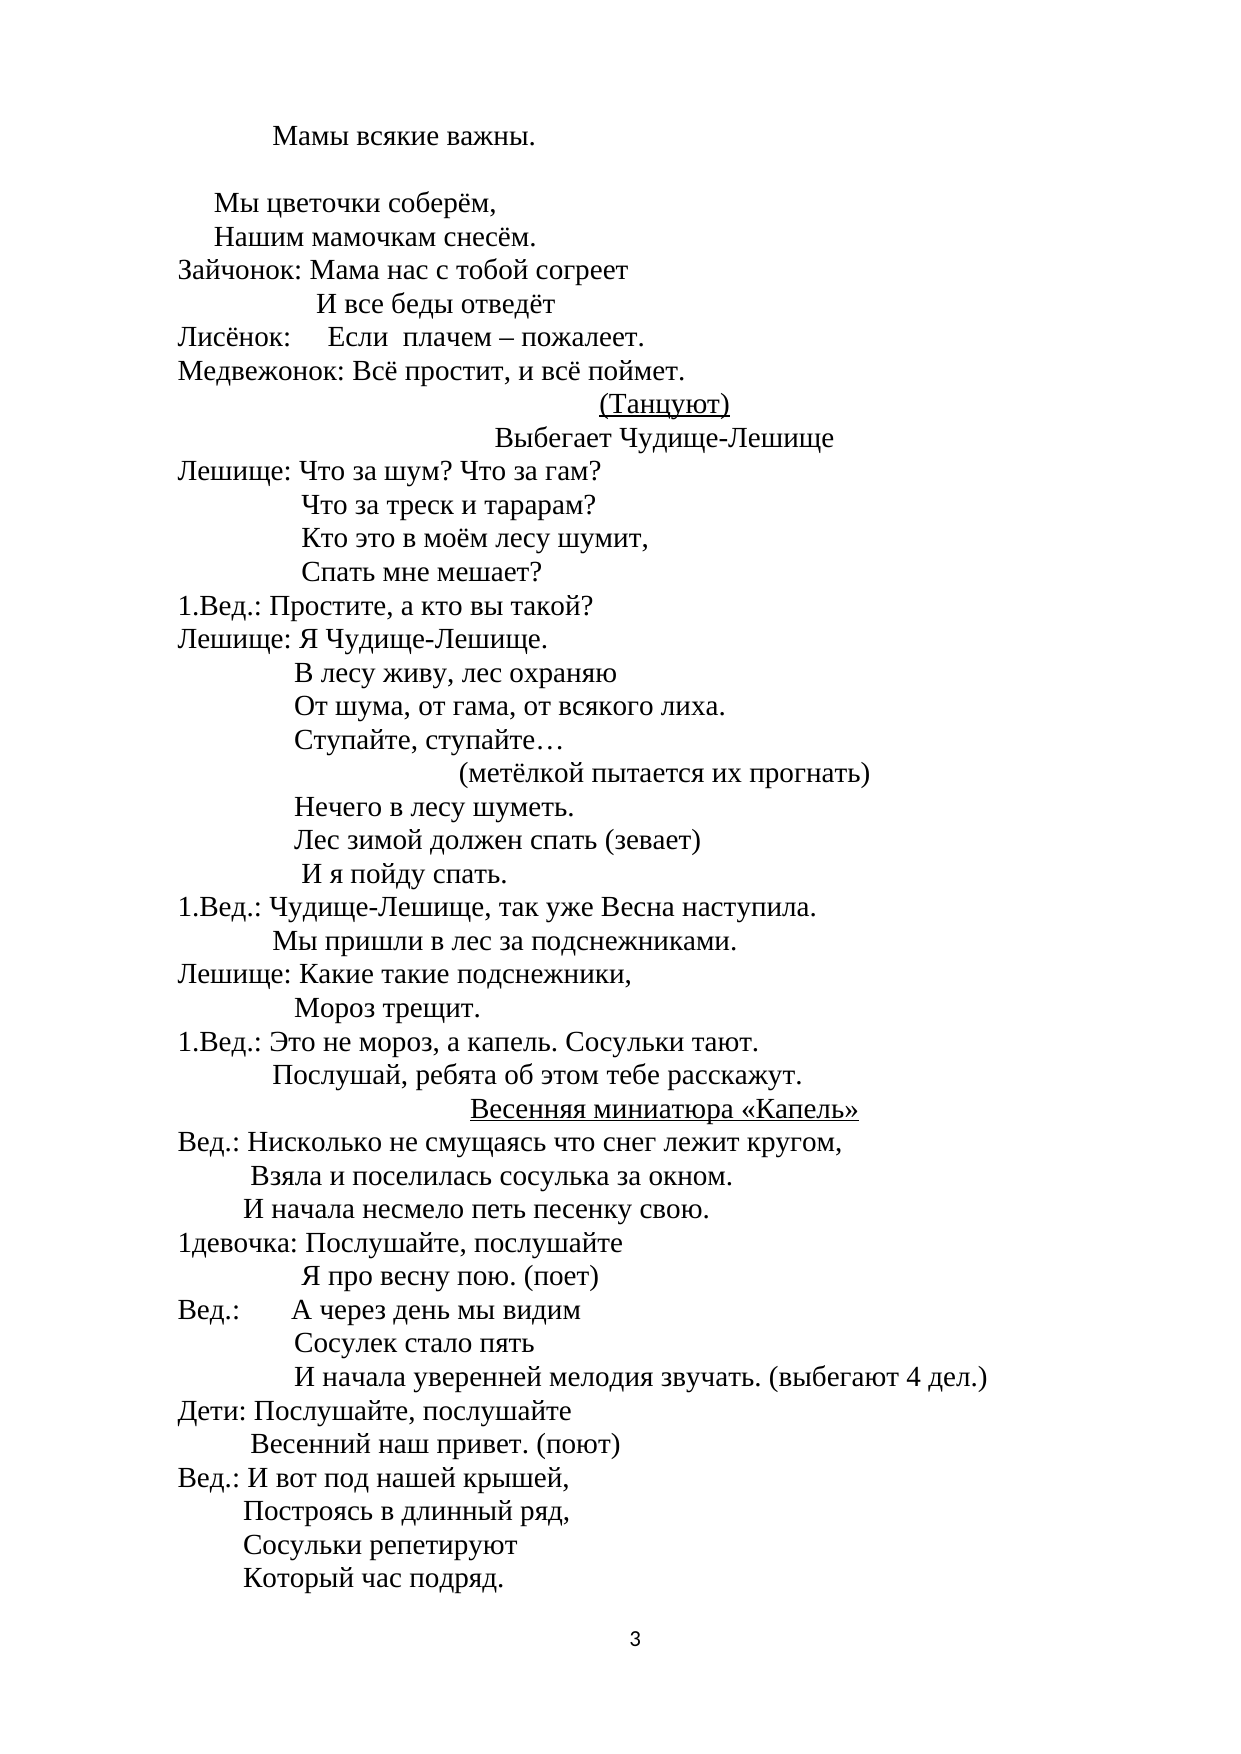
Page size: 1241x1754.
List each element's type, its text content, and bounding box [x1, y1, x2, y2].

text 1.Вед.: Чудище-Лешище, так уже Весна наступила. [177, 889, 1152, 923]
text Медвежонок: Всё простит, и всё поймет. [177, 353, 1152, 386]
text В лесу живу, лес охраняю [177, 655, 1152, 688]
text Лисёнок: Если плачем – пожалеет. [177, 319, 1152, 353]
text Послушай, ребята об этом тебе расскажут. [177, 1057, 1152, 1091]
text Выбегает Чудище-Лешище [177, 420, 1152, 453]
text Зайчонок: Мама нас с тобой согреет [177, 252, 1152, 286]
text Ступайте, ступайте… [177, 722, 1152, 755]
text Вед.: И вот под нашей крышей, [177, 1460, 1152, 1493]
text Мы пришли в лес за подснежниками. [177, 923, 1152, 957]
text Дети: Послушайте, послушайте [177, 1393, 1152, 1426]
text И начала уверенней мелодия звучать. (выбегают 4 дел.) [177, 1359, 1152, 1393]
text Лешище: Что за шум? Что за гам? [177, 453, 1152, 487]
text Я про весну пою. (поет) [177, 1258, 1152, 1292]
text Мамы всякие важны. [177, 118, 1152, 152]
text От шума, от гама, от всякого лиха. [177, 688, 1152, 722]
text Вед.: Нисколько не смущаясь что снег лежит кругом, [177, 1124, 1152, 1158]
text Сосулек стало пять [177, 1326, 1152, 1359]
text (метёлкой пытается их прогнать) [177, 755, 1152, 789]
text Который час подряд. [177, 1560, 1152, 1594]
text Взяла и поселилась сосулька за окном. [177, 1158, 1152, 1191]
text 1.Вед.: Это не мороз, а капель. Сосульки тают. [177, 1024, 1152, 1057]
text Весенний наш привет. (поют) [177, 1426, 1152, 1460]
text Нашим мамочкам снесём. [177, 219, 1152, 252]
text Построясь в длинный ряд, [177, 1493, 1152, 1527]
text Мы цветочки соберём, [177, 185, 1152, 219]
text Нечего в лесу шуметь. [177, 789, 1152, 822]
text Кто это в моём лесу шумит, [177, 521, 1152, 554]
text Мороз трещит. [177, 990, 1152, 1024]
text Лес зимой должен спать (зевает) [177, 822, 1152, 856]
text Что за треск и тарарам? [177, 487, 1152, 521]
text И начала несмело петь песенку свою. [177, 1191, 1152, 1225]
text 1девочка: Послушайте, послушайте [177, 1225, 1152, 1258]
text 1.Вед.: Простите, а кто вы такой? [177, 588, 1152, 621]
text Лешище: Я Чудище-Лешище. [177, 621, 1152, 655]
text И все беды отведёт [177, 286, 1152, 319]
text Вед.: А через день мы видим [177, 1292, 1152, 1326]
text Сосульки репетируют [177, 1527, 1152, 1560]
text (Танцуют) [177, 386, 1152, 420]
text И я пойду спать. [177, 856, 1152, 889]
text Спать мне мешает? [177, 554, 1152, 588]
text Весенняя миниатюра «Капель» [177, 1091, 1152, 1124]
text Лешище: Какие такие подснежники, [177, 957, 1152, 990]
